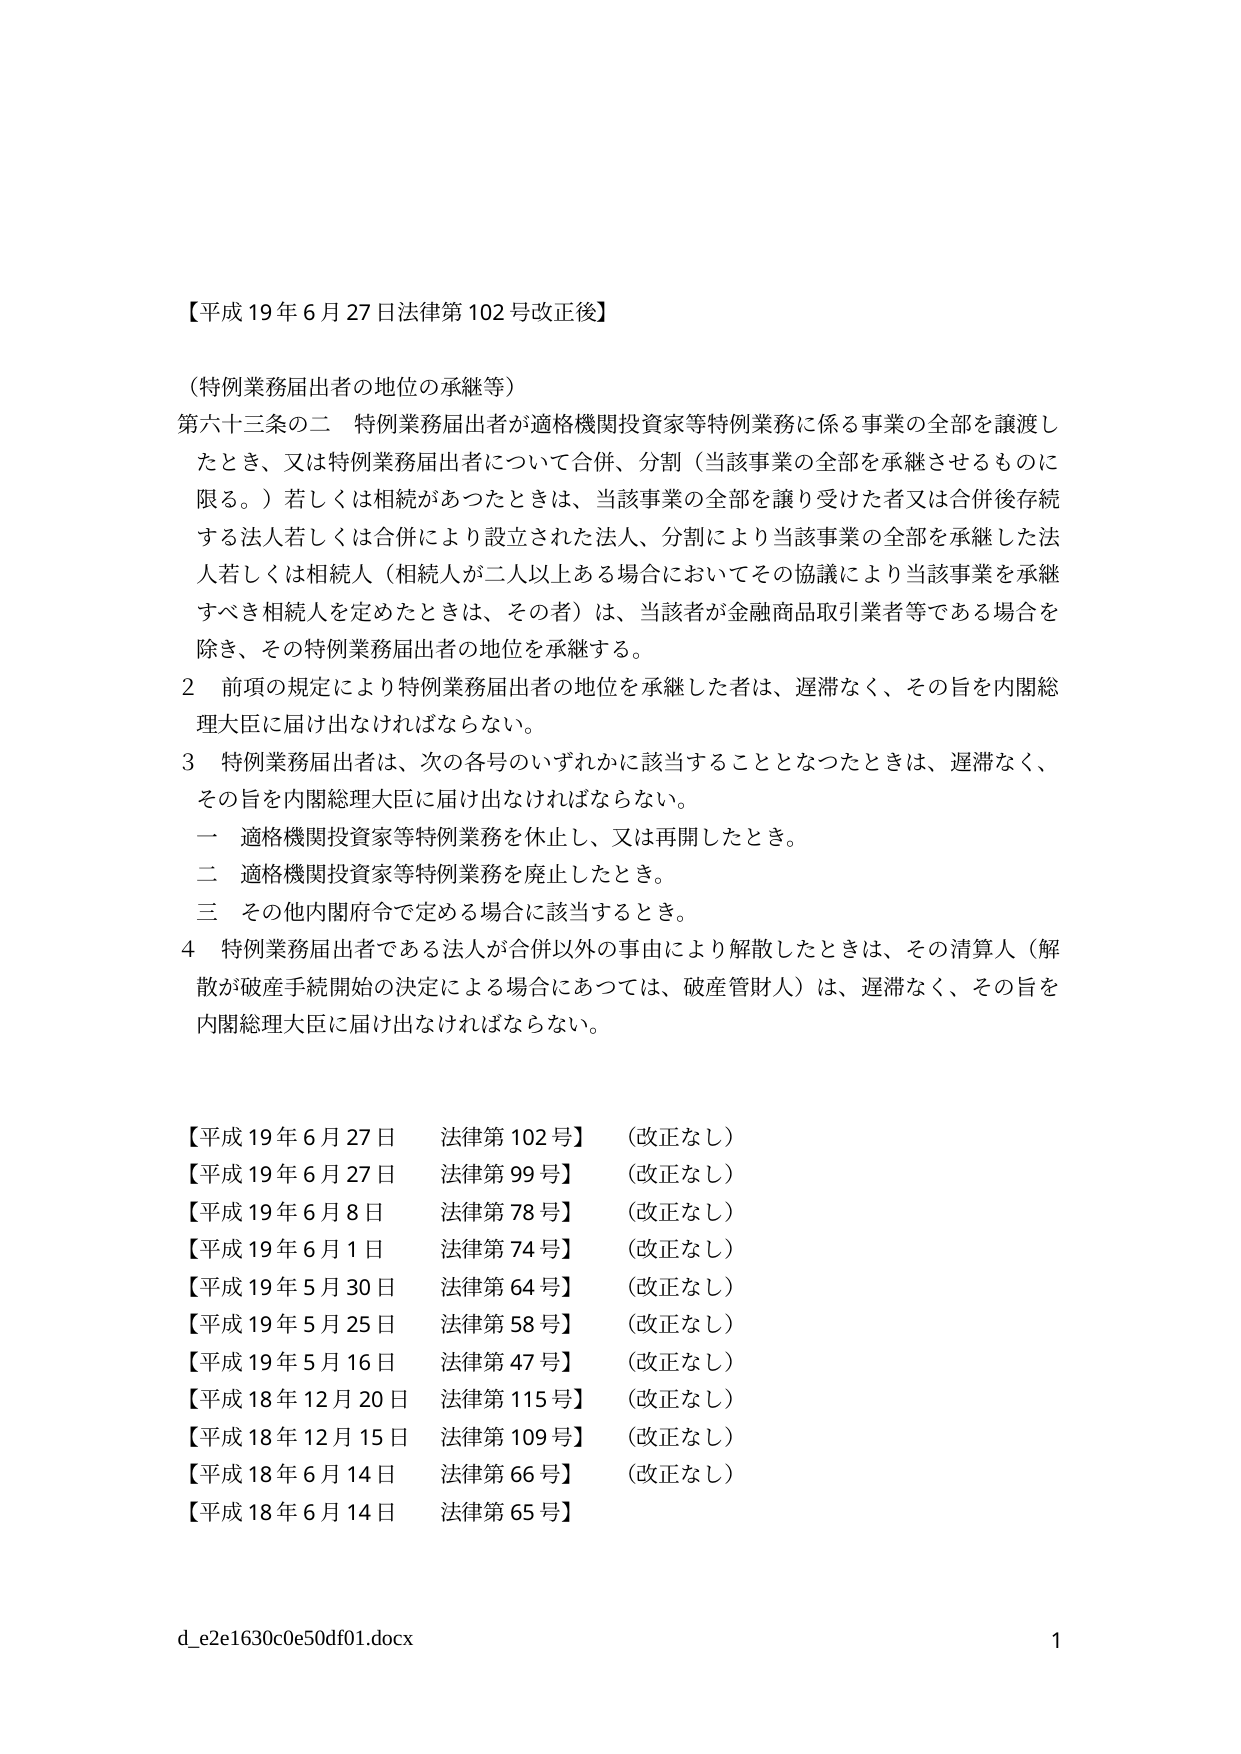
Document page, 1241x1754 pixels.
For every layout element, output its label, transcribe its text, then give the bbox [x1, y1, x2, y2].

text 【平成18年6月14日 法律第66号】 （改正なし） [177, 1454, 1063, 1492]
text 【平成18年6月14日 法律第65号】 [177, 1492, 1063, 1529]
text 【平成18年12月20日 法律第115号】 （改正なし） [177, 1379, 1063, 1417]
text 【平成19年6月27日 法律第102号】 （改正なし） [177, 1117, 1063, 1154]
text ２ 前項の規定により特例業務届出者の地位を承継した者は、遅滞なく、その旨を内閣総理大臣に届け出なければならない。 [177, 667, 1063, 742]
text 【平成19年6月8日 法律第78号】 （改正なし） [177, 1192, 1063, 1229]
text 【平成19年6月27日法律第102号改正後】 [177, 292, 1063, 329]
text 一 適格機関投資家等特例業務を休止し、又は再開したとき。 [196, 817, 1063, 854]
text 【平成18年12月15日 法律第109号】 （改正なし） [177, 1417, 1063, 1454]
text （特例業務届出者の地位の承継等） [177, 367, 1063, 404]
text 【平成19年6月1日 法律第74号】 （改正なし） [177, 1229, 1063, 1267]
text 二 適格機関投資家等特例業務を廃止したとき。 [196, 854, 1063, 892]
text 【平成19年5月25日 法律第58号】 （改正なし） [177, 1304, 1063, 1342]
text 【平成19年5月30日 法律第64号】 （改正なし） [177, 1267, 1063, 1304]
text 【平成19年5月16日 法律第47号】 （改正なし） [177, 1342, 1063, 1379]
text ４ 特例業務届出者である法人が合併以外の事由により解散したときは、その清算人（解散が破産手続開始の決定による場合にあつては、破産管財人）は、遅滞なく、その旨を内閣総理大臣に届け出なければならない。 [177, 929, 1063, 1042]
text 三 その他内閣府令で定める場合に該当するとき。 [196, 892, 1063, 929]
text 【平成19年6月27日 法律第99号】 （改正なし） [177, 1154, 1063, 1192]
text 第六十三条の二 特例業務届出者が適格機関投資家等特例業務に係る事業の全部を譲渡したとき、又は特例業務届出者について合併、分割（当該事業の全部を承継させるものに限る。）若しくは相続があつたときは、当該事業の全部を譲り受けた者又は合併後存続する法人若しくは合併により設立された法人、分割により当該事業の全部を承継した法人若しくは相続人（相続人が二人以上ある場合においてその協議により当該事業を承継すべき相続人を定めたときは、その者）は、当該者が金融商品取引業者等である場合を除き、その特例業務届出者の地位を承継する。 [177, 404, 1063, 667]
text ３ 特例業務届出者は、次の各号のいずれかに該当することとなつたときは、遅滞なく、その旨を内閣総理大臣に届け出なければならない。 [177, 742, 1063, 817]
